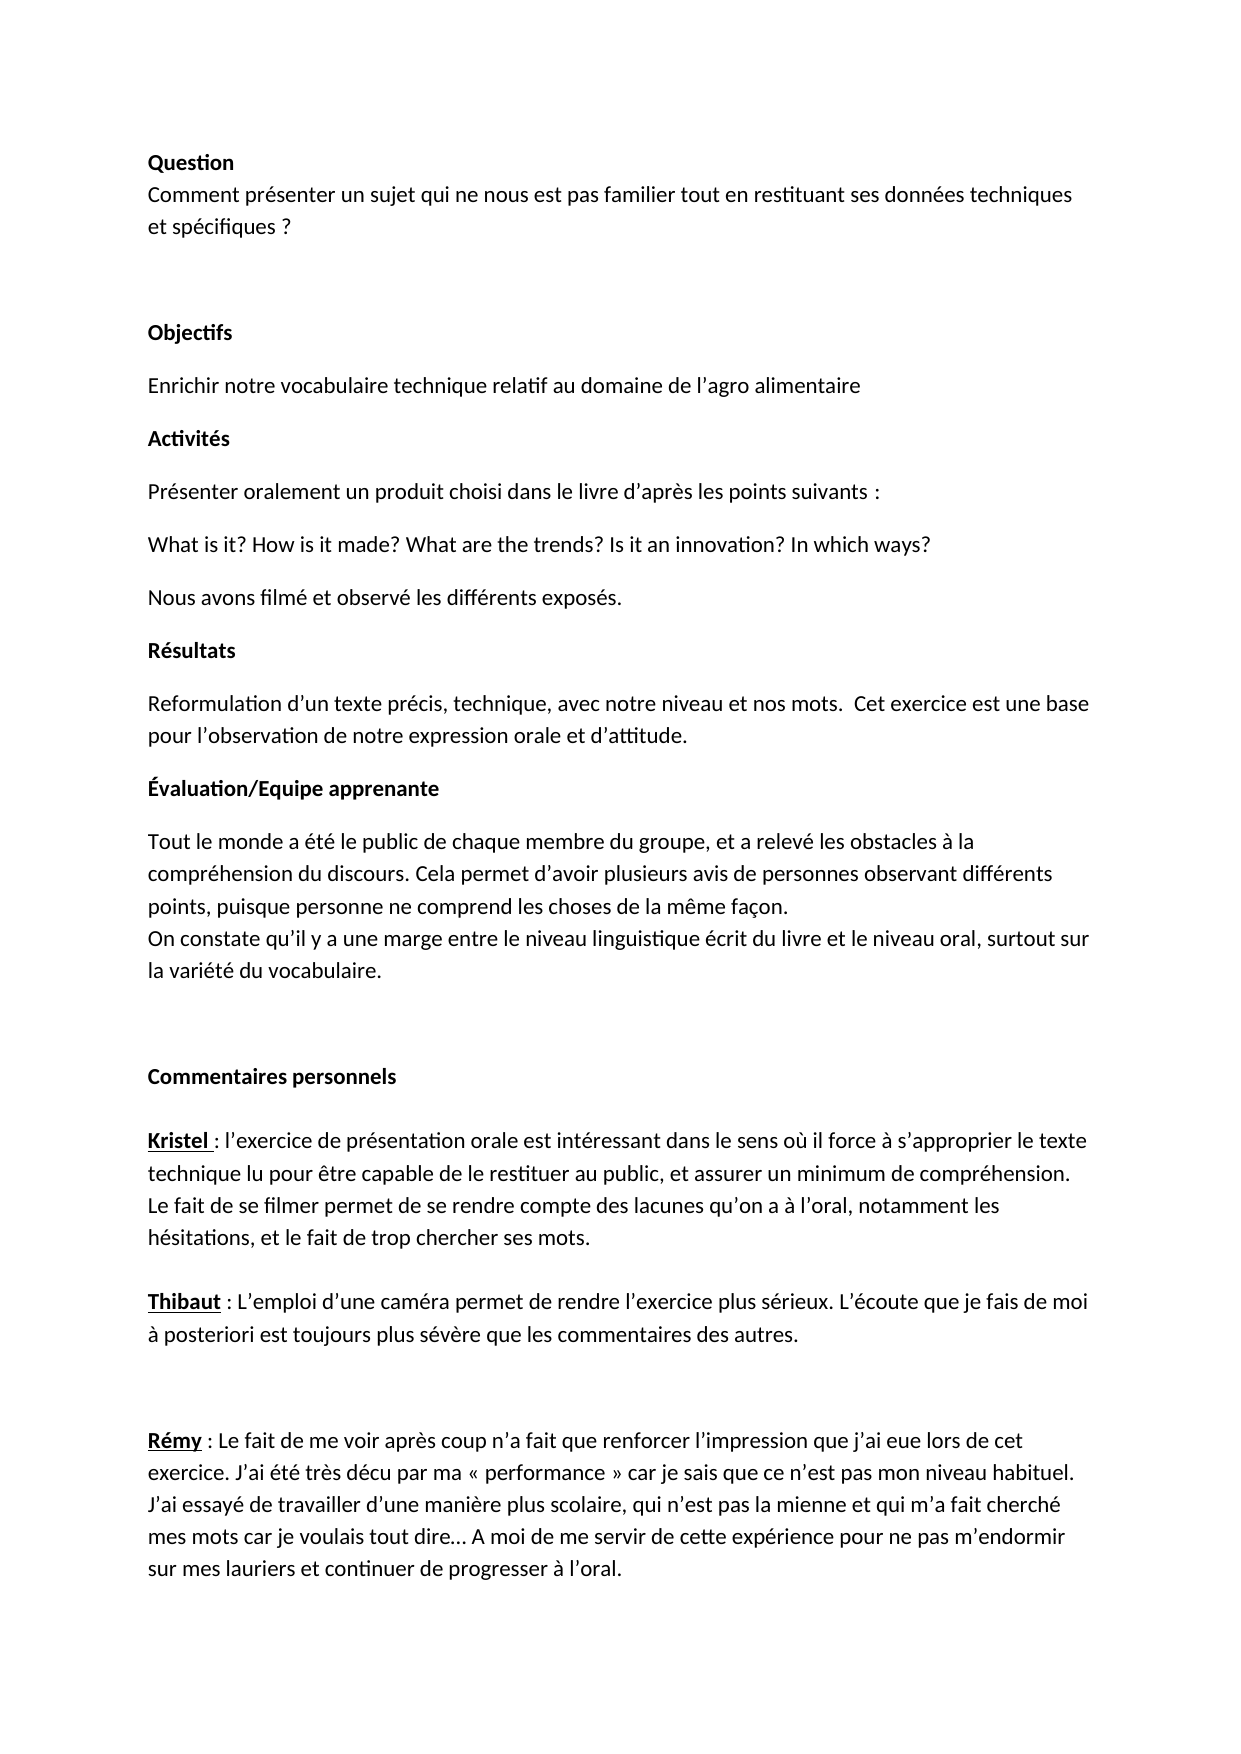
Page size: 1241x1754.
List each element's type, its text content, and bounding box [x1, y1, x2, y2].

text Reformulation d’un texte précis, technique, avec notre niveau et nos mots. Cet exercice est une base pour l’observation de notre expression orale et d’attitude. [148, 689, 1093, 749]
text Question Comment présenter un sujet qui ne nous est pas familier tout en restituant ses données techniques et spécifiques ? [148, 148, 1093, 240]
text Activités [148, 424, 1093, 452]
text Présenter oralement un produit choisi dans le livre d’après les points suivants : [148, 477, 1093, 505]
text Tout le monde a été le public de chaque membre du groupe, et a relevé les obstacles à la compréhension du discours. Cela permet d’avoir plusieurs avis de personnes observant différents points, puisque personne ne comprend les choses de la même façon. On constate qu’il y a une marge entre le niveau linguistique écrit du livre et le niveau oral, surtout sur la variété du vocabulaire. [148, 827, 1093, 984]
text Commentaires personnels Kristel : l’exercice de présentation orale est intéressant dans le sens où il force à s’approprier le texte technique lu pour être capable de le restituer au public, et assurer un minimum de compréhension. Le fait de se filmer permet de se rendre compte des lacunes qu’on a à l’oral, notamment les hésitations, et le fait de trop chercher ses mots. Thibaut : L’emploi d’une caméra permet de rendre l’exercice plus sérieux. L’écoute que je fais de moi à posteriori est toujours plus sévère que les commentaires des autres. [148, 1062, 1093, 1348]
text What is it? How is it made? What are the trends? Is it an innovation? In which ways? [148, 530, 1093, 558]
text Objectifs [148, 318, 1093, 346]
text Résultats [148, 636, 1093, 664]
text Nous avons filmé et observé les différents exposés. [148, 583, 1093, 611]
text Évaluation/Equipe apprenante [148, 774, 1093, 802]
text Enrichir notre vocabulaire technique relatif au domaine de l’agro alimentaire [148, 371, 1093, 399]
text Rémy : Le fait de me voir après coup n’a fait que renforcer l’impression que j’ai eue lors de cet exercice. J’ai été très décu par ma « performance » car je sais que ce n’est pas mon niveau habituel. J’ai essayé de travailler d’une manière plus scolaire, qui n’est pas la mienne et qui m’a fait cherché mes mots car je voulais tout dire… A moi de me servir de cette expérience pour ne pas m’endormir sur mes lauriers et continuer de progresser à l’oral. [148, 1426, 1093, 1582]
